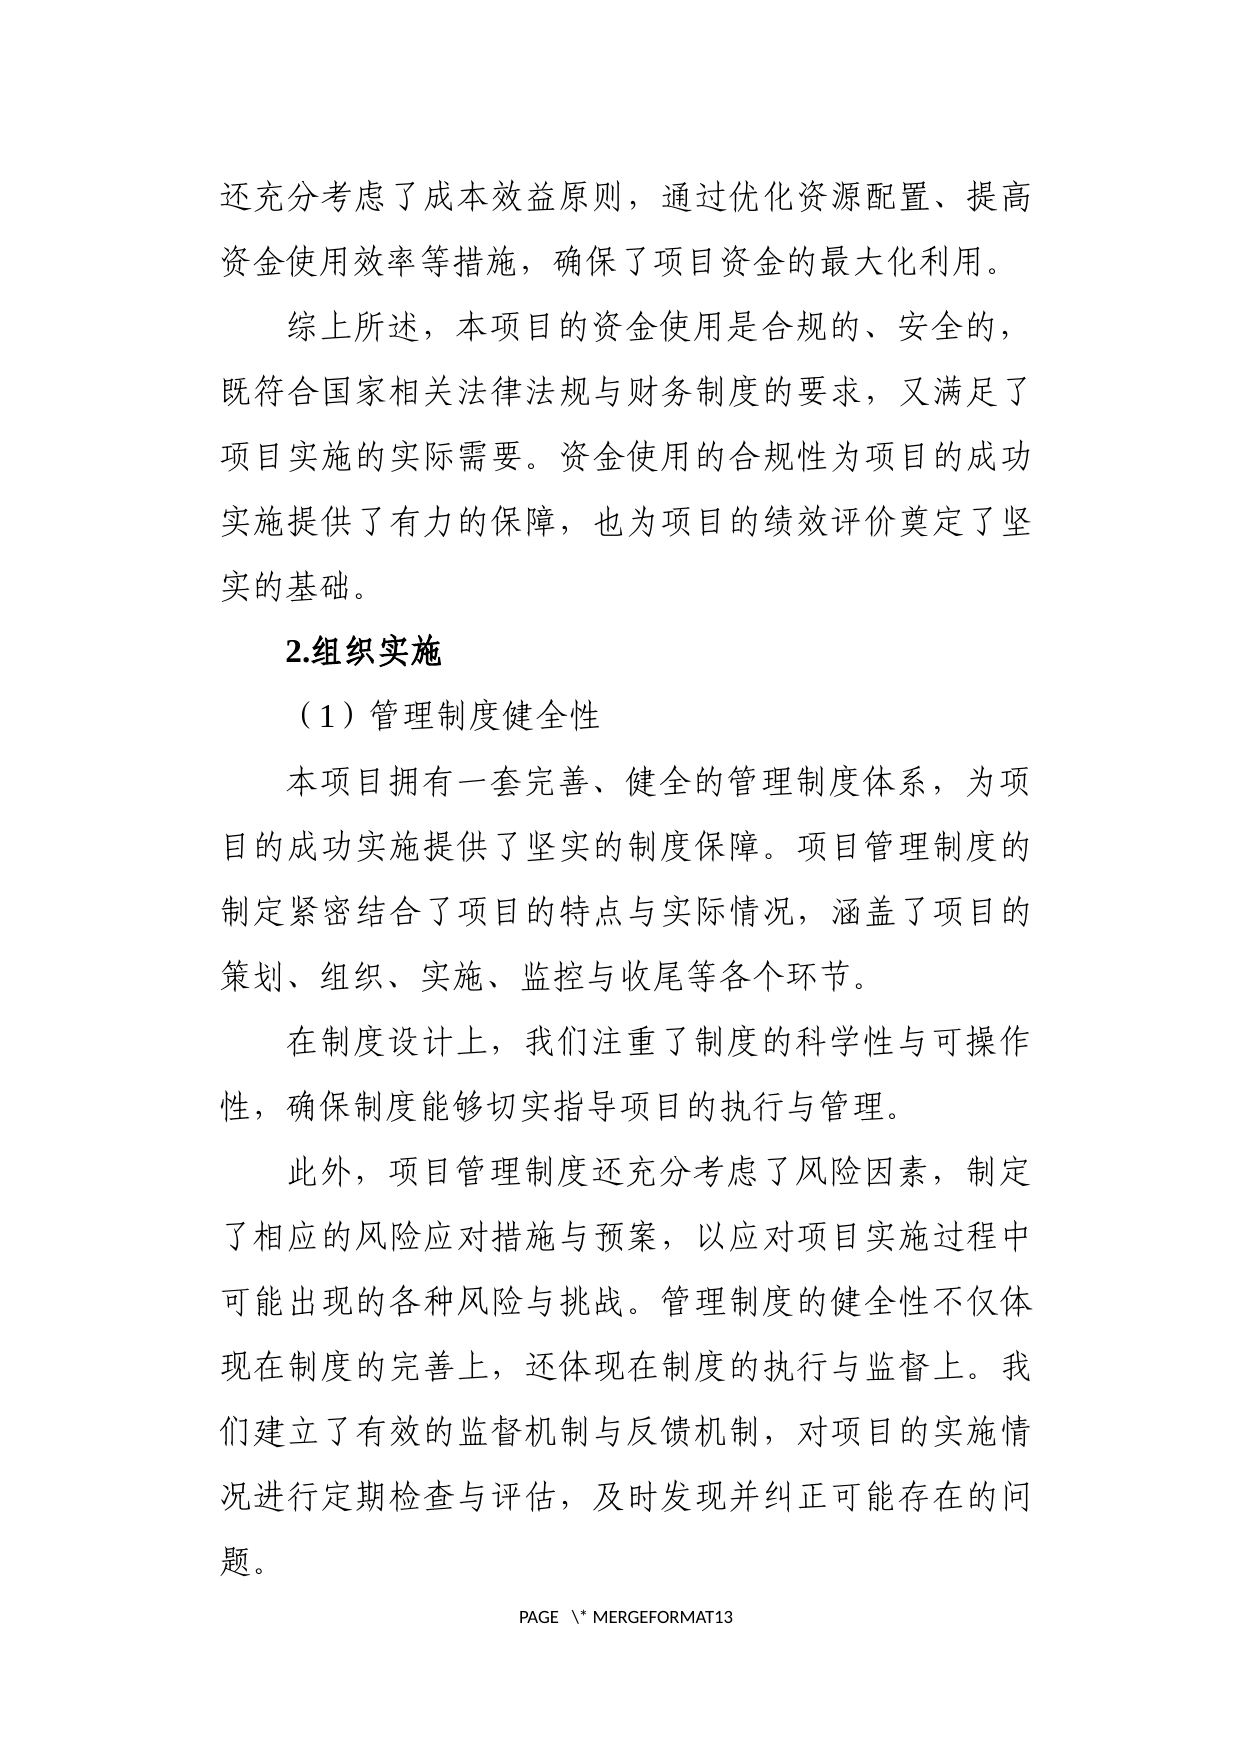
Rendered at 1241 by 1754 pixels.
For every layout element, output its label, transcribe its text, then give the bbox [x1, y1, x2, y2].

text 在制度设计上，我们注重了制度的科学性与可操作性，确保制度能够切实指导项目的执行与管理。 [218, 1007, 1033, 1137]
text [218, 162, 1033, 292]
text 本项目拥有一套完善、健全的管理制度体系，为项目的成功实施提供了坚实的制度保障。项目管理制度的制定紧密结合了项目的特点与实际情况，涵盖了项目的策划、组织、实施、监控与收尾等各个环节。 [218, 747, 1033, 1007]
text 综上所述，本项目的资金使用是合规的、安全的，既符合国家相关法律法规与财务制度的要求，又满足了项目实施的实际需要。资金使用的合规性为项目的成功实施提供了有力的保障，也为项目的绩效评价奠定了坚实的基础。 [218, 292, 1033, 617]
text （1）管理制度健全性 [218, 682, 1033, 747]
text 2.组织实施 [218, 617, 1033, 682]
text 此外，项目管理制度还充分考虑了风险因素，制定了相应的风险应对措施与预案，以应对项目实施过程中可能出现的各种风险与挑战。管理制度的健全性不仅体现在制度的完善上，还体现在制度的执行与监督上。我们建立了有效的监督机制与反馈机制，对项目的实施情况进行定期检查与评估，及时发现并纠正可能存在的问题。 [218, 1137, 1033, 1592]
